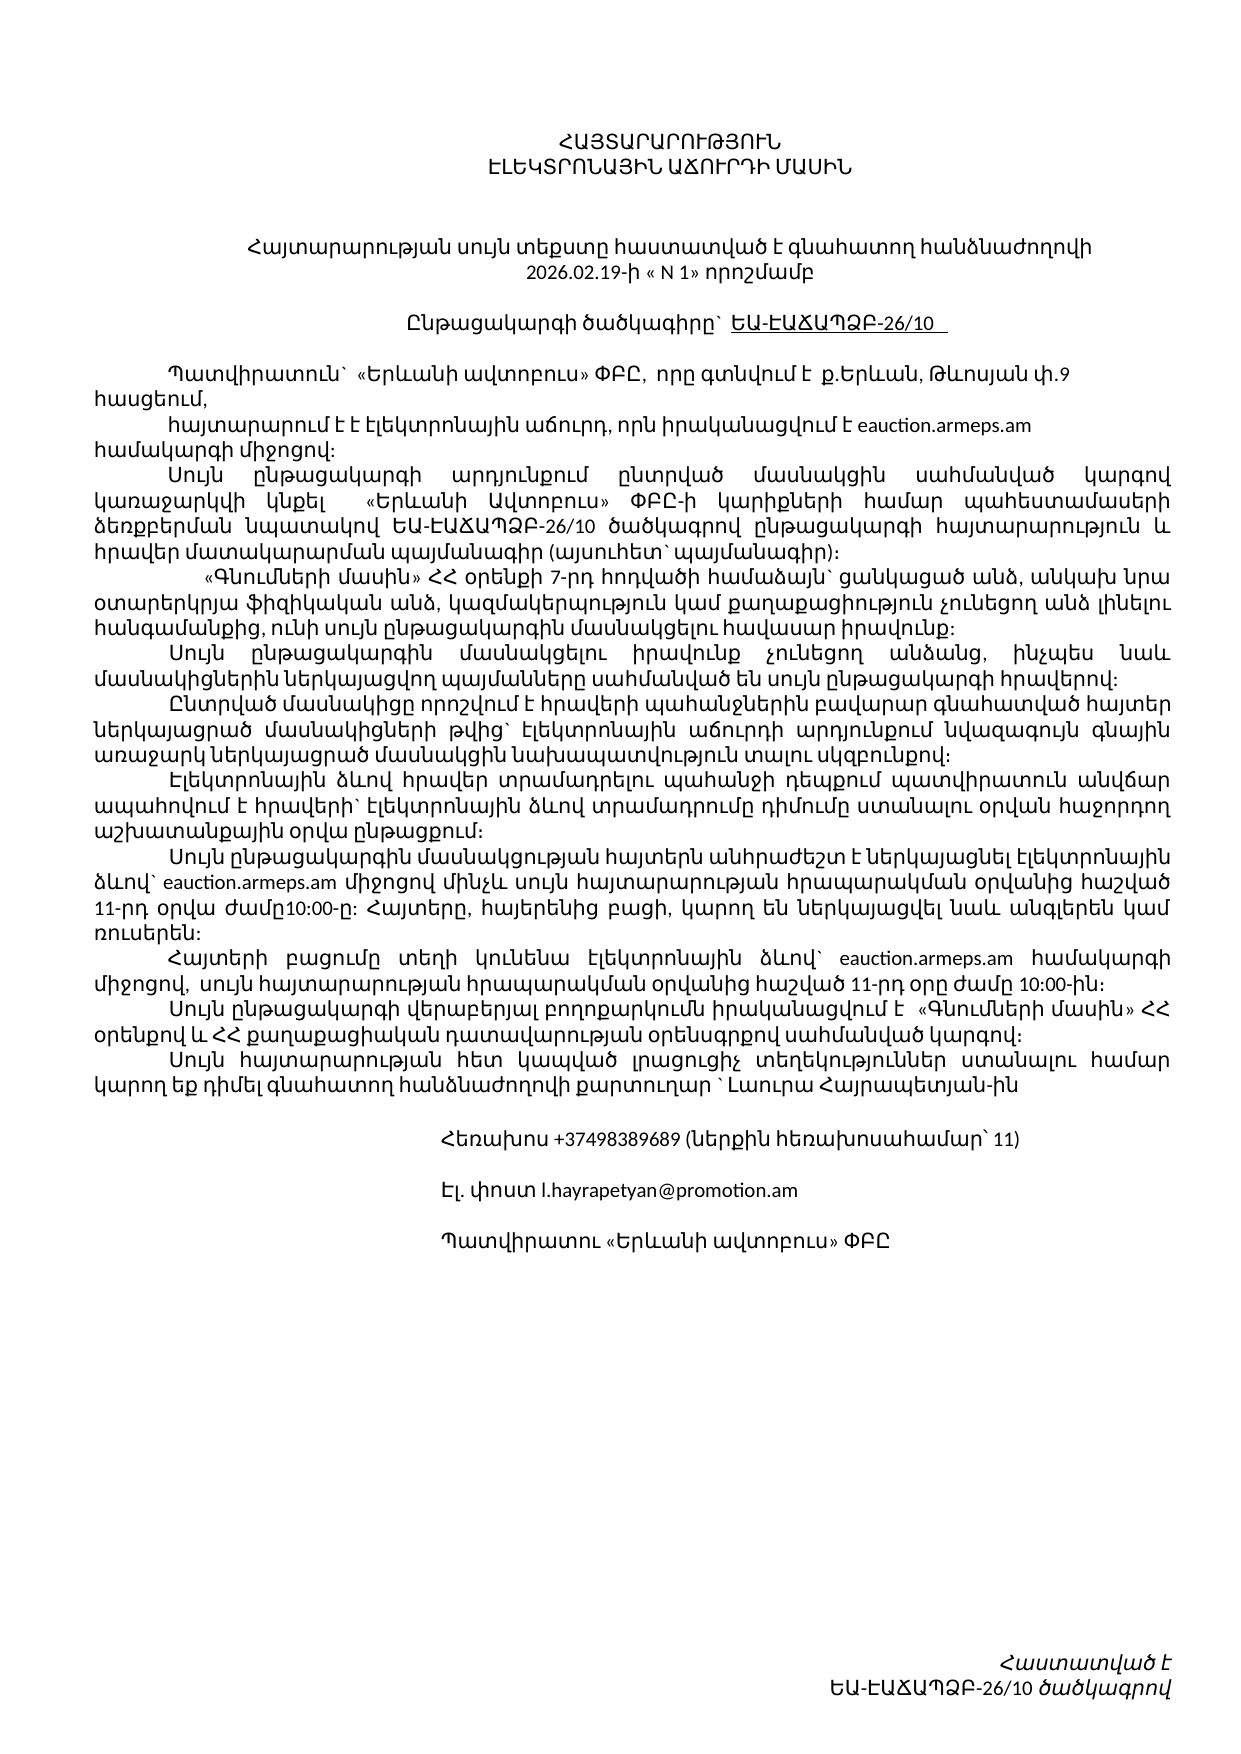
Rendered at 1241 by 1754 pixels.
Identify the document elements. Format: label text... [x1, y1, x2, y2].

text Պատվիրատու «Երևանի ավտոբուս» ՓԲԸ [94, 1228, 1171, 1253]
text «Գնումների մասին» ՀՀ օրենքի 7-րդ հոդվածի համաձայն` ցանկացած անձ, անկախ նրա օտարերկրյա ֆիզիկական անձ, կազմակերպություն կամ քաղաքացիություն չունեցող անձ լինելու հանգամանքից, ունի սույն ընթացակարգին մասնակցելու հավասար իրավունք: [94, 564, 1171, 641]
text Ընթացակարգի ծածկագիրը` ԵԱ-ԷԱՃԱՊՁԲ-26/10 [94, 310, 1171, 336]
text ԷԼԵԿՏՐՈՆԱՅԻՆ ԱՃՈՒՐԴԻ ՄԱՍԻՆ [94, 154, 1171, 180]
text 2026.02.19 -ի « N 1» որոշմամբ [94, 259, 1171, 285]
text Սույն ընթացակարգի վերաբերյալ բողոքարկումն իրականացվում է «Գնումների մասին» ՀՀ օրենքով և ՀՀ քաղաքացիական դատավարության օրենսգրքով սահմանված կարգով։ [94, 996, 1171, 1047]
text Հայտարարության սույն տեքստը հաստատված է գնահատող հանձնաժողովի [94, 234, 1171, 259]
text Էլեկտրոնային ձևով հրավեր տրամադրելու պահանջի դեպքում պատվիրատուն անվճար ապահովում է հրավերի` էլեկտրոնային ձևով տրամադրումը դիմումը ստանալու օրվան հաջորդող աշխատանքային օրվա ընթացքում։ [94, 768, 1171, 844]
text ԵԱ-ԷԱՃԱՊՁԲ-26/10 ծածկագրով [94, 1675, 1171, 1701]
text Հայտերի բացումը տեղի կունենա էլեկտրոնային ձևով` eauction.armeps.am համակարգի միջոցով, սույն հայտարարության հրապարակման օրվանից հաշված 11-րդ օրը ժամը 10:00-ին։ [94, 946, 1171, 996]
text Հաստատված է [94, 1650, 1171, 1675]
text ՀԱՅՏԱՐԱՐՈՒԹՅՈՒՆ [94, 129, 1171, 154]
text Հեռախոս +37498389689 (ներքին հեռախոսահամար՝ 11) [94, 1126, 1171, 1152]
text Պատվիրատուն` «Երևանի ավտոբուս» ՓԲԸ, որը գտնվում է ք.Երևան, Թևոսյան փ.9 հասցեում, [94, 361, 1171, 412]
text Սույն հայտարարության հետ կապված լրացուցիչ տեղեկություններ ստանալու համար կարող եք դիմել գնահատող հանձնաժողովի քարտուղար ` Լաուրա Հայրապետյան-ին [94, 1047, 1171, 1098]
text Սույն ընթացակարգին մասնակցության հայտերն անհրաժեշտ է ներկայացնել էլեկտրոնային ձևով` eauction.armeps.am միջոցով մինչև սույն հայտարարության հրապարակման օրվանից հաշված 11-րդ օրվա ժամը10:00-ը: Հայտերը, հայերենից բացի, կարող են ներկայացվել նաև անգլերեն կամ ռուսերեն: [94, 844, 1171, 946]
text հայտարարում է է էլեկտրոնային աճուրդ, որն իրականացվում է eauction.armeps.am համակարգի միջոցով: [94, 412, 1171, 463]
text Ընտրված մասնակիցը որոշվում է հրավերի պահանջներին բավարար գնահատված հայտեր ներկայացրած մասնակիցների թվից` էլեկտրոնային աճուրդի արդյունքում նվազագույն գնային առաջարկ ներկայացրած մասնակցին նախապատվություն տալու սկզբունքով։ [94, 691, 1171, 768]
text Սույն ընթացակարգին մասնակցելու իրավունք չունեցող անձանց, ինչպես նաև մասնակիցներին ներկայացվող պայմանները սահմանված են սույն ընթացակարգի հրավերով: [94, 641, 1171, 691]
text Սույն ընթացակարգի արդյունքում ընտրված մասնակցին սահմանված կարգով կառաջարկվի կնքել «Երևանի Ավտոբուս» ՓԲԸ-ի կարիքների համար պահեստամասերի ձեռքբերման նպատակով ԵԱ-ԷԱՃԱՊՁԲ-26/10 ծածկագրով ընթացակարգի հայտարարություն և հրավեր մատակարարման պայմանագիր (այսուհետ` պայմանագիր)։ [94, 463, 1171, 564]
text Էլ. փոստ l.hayrapetyan@promotion.am [94, 1177, 1171, 1203]
